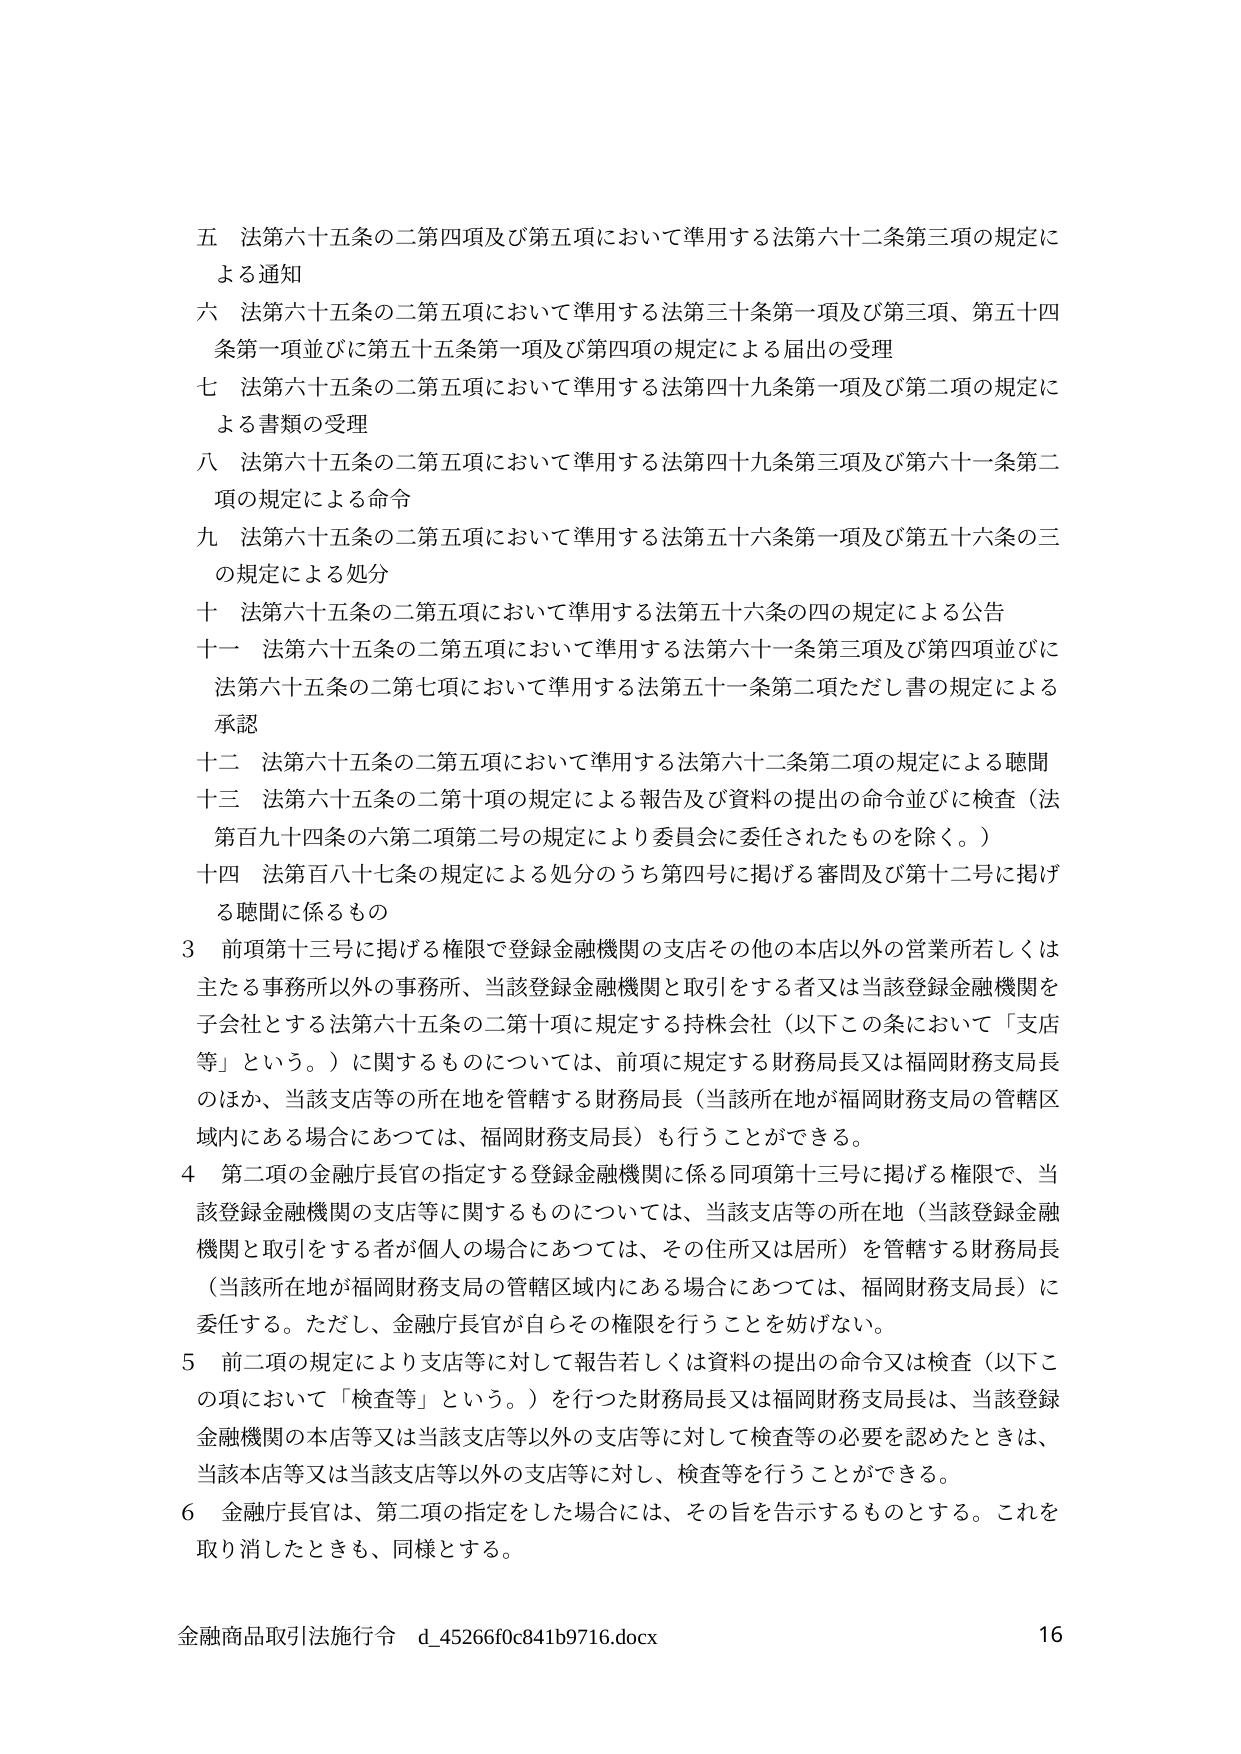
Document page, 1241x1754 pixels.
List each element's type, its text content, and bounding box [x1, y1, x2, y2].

text ３ 前項第十三号に掲げる権限で登録金融機関の支店その他の本店以外の営業所若しくは主たる事務所以外の事務所、当該登録金融機関と取引をする者又は当該登録金融機関を子会社とする法第六十五条の二第十項に規定する持株会社（以下この条において「支店等」という。）に関するものについては、前項に規定する財務局長又は福岡財務支局長のほか、当該支店等の所在地を管轄する財務局長（当該所在地が福岡財務支局の管轄区域内にある場合にあつては、福岡財務支局長）も行うことができる。 [177, 929, 1063, 1154]
text 七 法第六十五条の二第五項において準用する法第四十九条第一項及び第二項の規定による書類の受理 [196, 367, 1063, 442]
text ６ 金融庁長官は、第二項の指定をした場合には、その旨を告示するものとする。これを取り消したときも、同様とする。 [177, 1492, 1063, 1567]
text 八 法第六十五条の二第五項において準用する法第四十九条第三項及び第六十一条第二項の規定による命令 [196, 442, 1063, 517]
text 十 法第六十五条の二第五項において準用する法第五十六条の四の規定による公告 [196, 592, 1063, 629]
text 九 法第六十五条の二第五項において準用する法第五十六条第一項及び第五十六条の三の規定による処分 [196, 517, 1063, 592]
text 十三 法第六十五条の二第十項の規定による報告及び資料の提出の命令並びに検査（法第百九十四条の六第二項第二号の規定により委員会に委任されたものを除く。） [196, 779, 1063, 854]
text 十一 法第六十五条の二第五項において準用する法第六十一条第三項及び第四項並びに法第六十五条の二第七項において準用する法第五十一条第二項ただし書の規定による承認 [196, 629, 1063, 742]
text 十四 法第百八十七条の規定による処分のうち第四号に掲げる審問及び第十二号に掲げる聴聞に係るもの [196, 854, 1063, 929]
text 五 法第六十五条の二第四項及び第五項において準用する法第六十二条第三項の規定による通知 [196, 217, 1063, 292]
text 十二 法第六十五条の二第五項において準用する法第六十二条第二項の規定による聴聞 [196, 742, 1063, 779]
text ５ 前二項の規定により支店等に対して報告若しくは資料の提出の命令又は検査（以下この項において「検査等」という。）を行つた財務局長又は福岡財務支局長は、当該登録金融機関の本店等又は当該支店等以外の支店等に対して検査等の必要を認めたときは、当該本店等又は当該支店等以外の支店等に対し、検査等を行うことができる。 [177, 1342, 1063, 1492]
text ４ 第二項の金融庁長官の指定する登録金融機関に係る同項第十三号に掲げる権限で、当該登録金融機関の支店等に関するものについては、当該支店等の所在地（当該登録金融機関と取引をする者が個人の場合にあつては、その住所又は居所）を管轄する財務局長（当該所在地が福岡財務支局の管轄区域内にある場合にあつては、福岡財務支局長）に委任する。ただし、金融庁長官が自らその権限を行うことを妨げない。 [177, 1154, 1063, 1342]
text 六 法第六十五条の二第五項において準用する法第三十条第一項及び第三項、第五十四条第一項並びに第五十五条第一項及び第四項の規定による届出の受理 [196, 292, 1063, 367]
